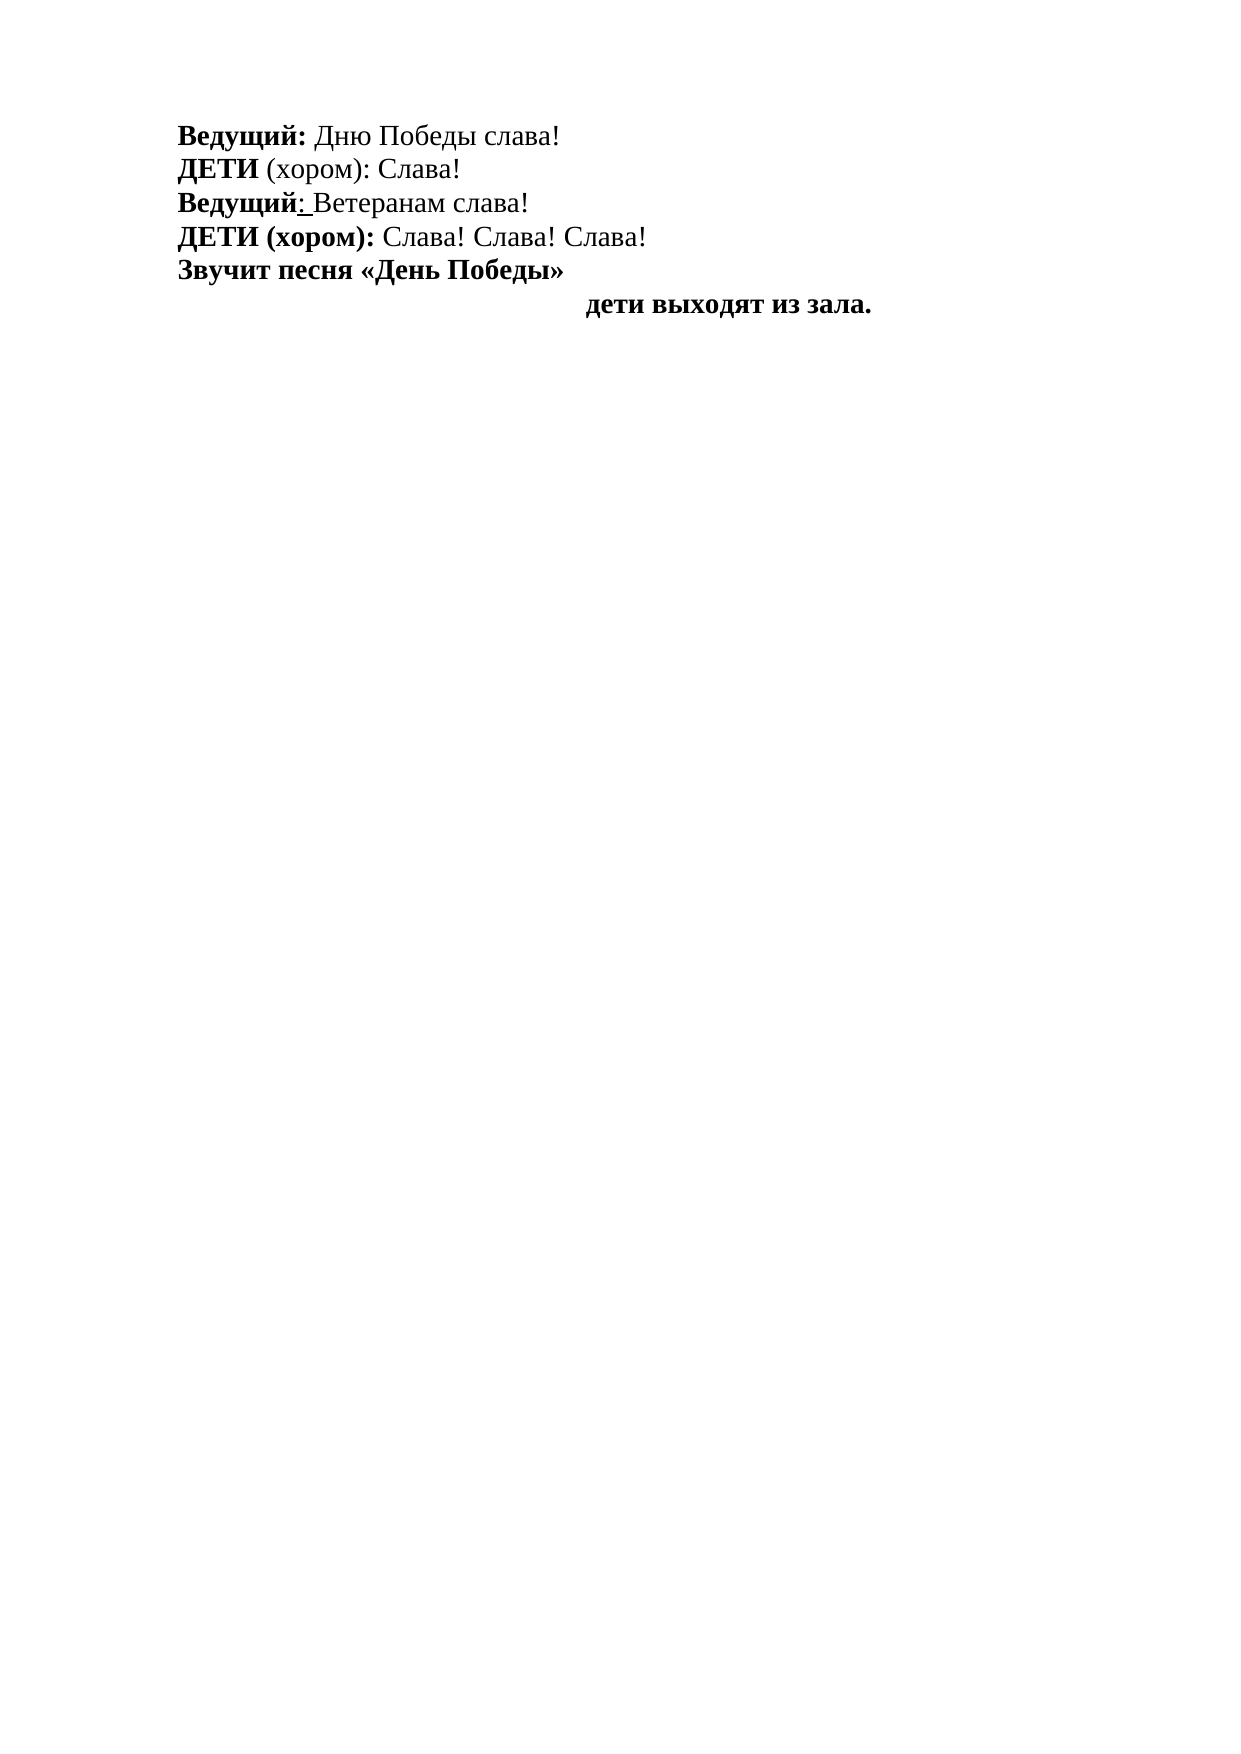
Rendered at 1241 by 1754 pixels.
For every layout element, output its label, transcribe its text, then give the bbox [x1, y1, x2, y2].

text Ведущий: Дню Победы слава! ДЕТИ (хором): Слава! Ведущий: Ветеранам слава! ДЕТИ (хором): Слава! Слава! Слава! [468, 118, 1152, 252]
text Звучит песня «День Победы» дети выходят из зала. [572, 252, 1152, 319]
